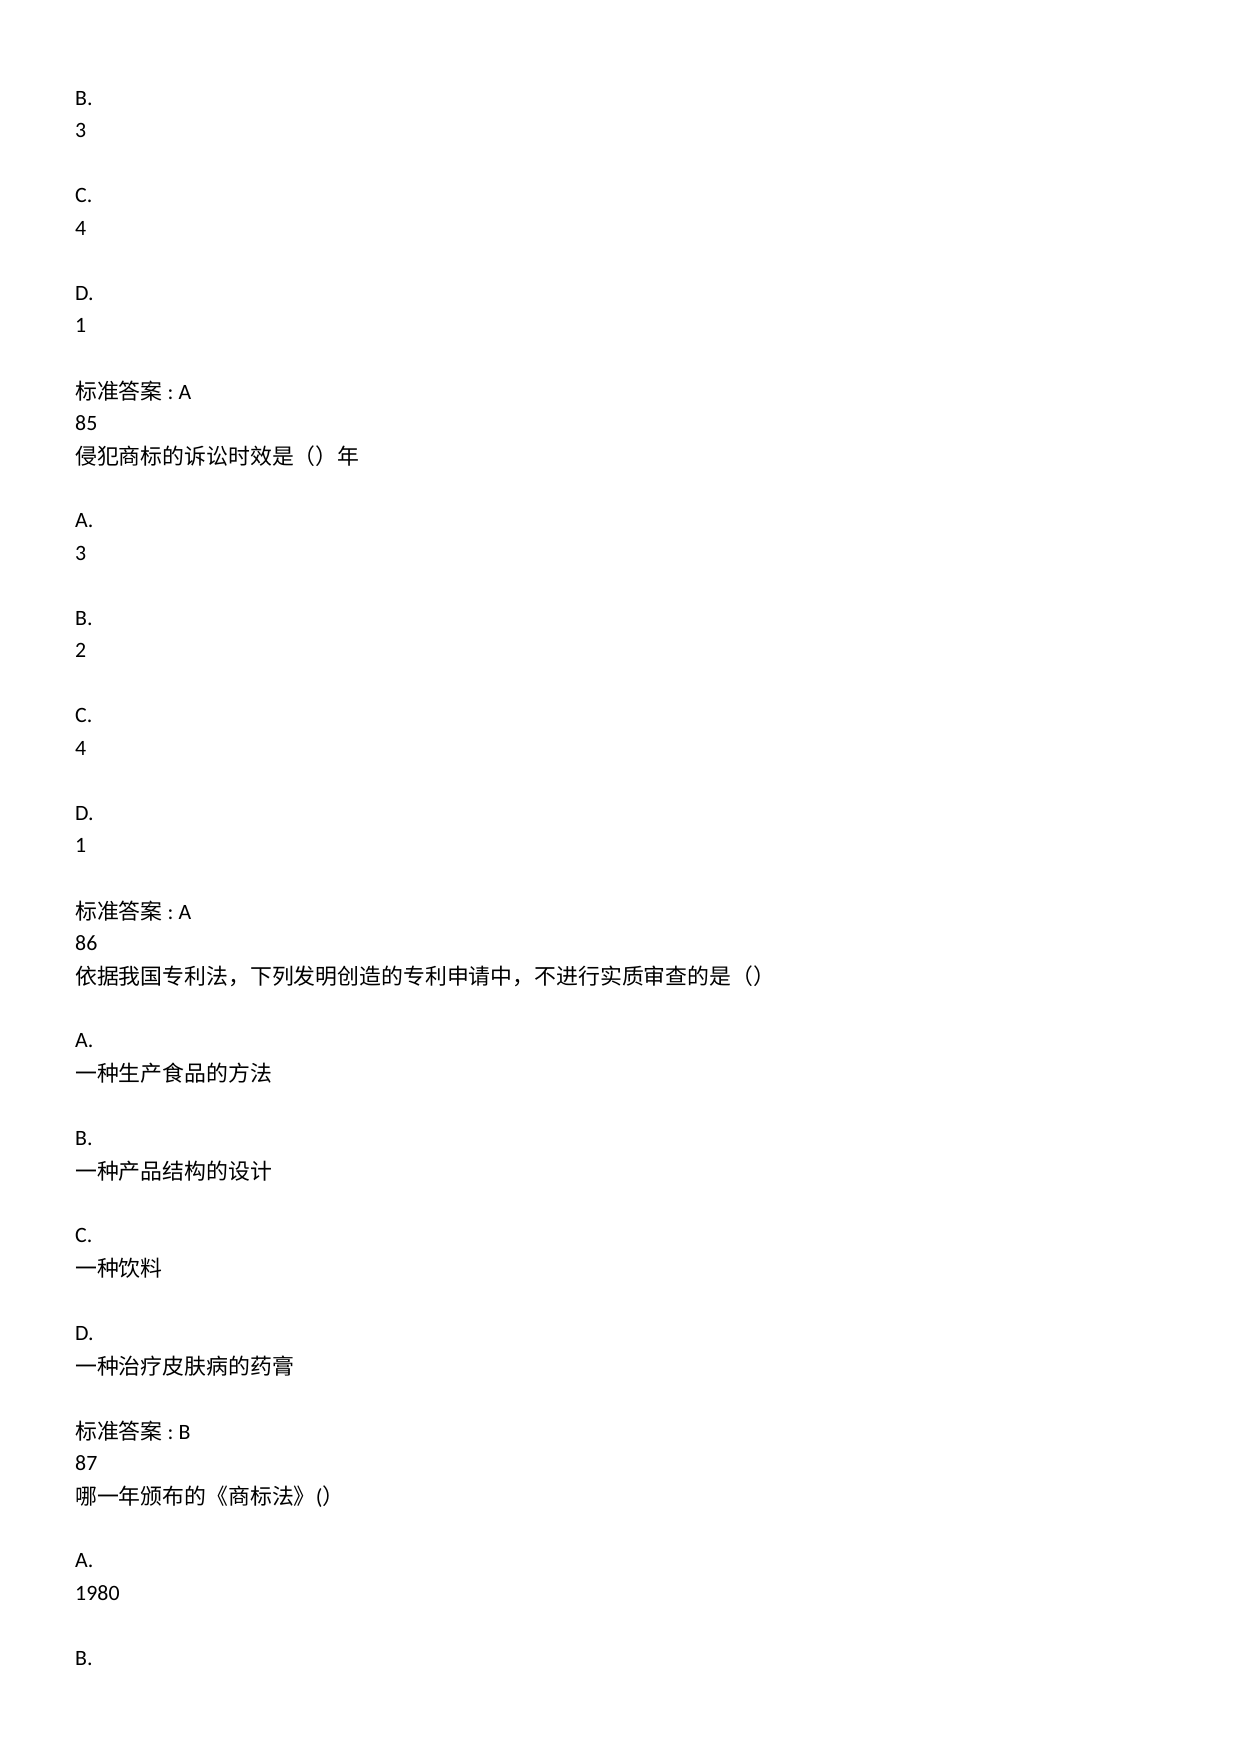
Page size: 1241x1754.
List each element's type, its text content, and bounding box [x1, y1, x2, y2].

text 1980 [75, 1576, 1165, 1608]
text 标准答案 : B [75, 1413, 1165, 1446]
text C. [75, 178, 1165, 211]
text B. [75, 1121, 1165, 1153]
text 2 [75, 633, 1165, 666]
text B. [75, 81, 1165, 113]
text B. [75, 601, 1165, 633]
text D. [75, 276, 1165, 308]
text 85 [75, 406, 1165, 438]
text 侵犯商标的诉讼时效是（）年 [75, 438, 1165, 471]
text C. [75, 698, 1165, 731]
text 1 [75, 308, 1165, 341]
text A. [75, 1543, 1165, 1576]
text 4 [75, 731, 1165, 763]
text 1 [75, 828, 1165, 861]
text D. [75, 1316, 1165, 1348]
text 4 [75, 211, 1165, 243]
text 一种饮料 [75, 1251, 1165, 1283]
text D. [75, 796, 1165, 828]
text 3 [75, 113, 1165, 146]
text B. [75, 1641, 1165, 1673]
text A. [75, 1023, 1165, 1056]
text 标准答案 : A [75, 373, 1165, 406]
text 一种产品结构的设计 [75, 1153, 1165, 1186]
text 一种生产食品的方法 [75, 1056, 1165, 1088]
text 依据我国专利法，下列发明创造的专利申请中，不进行实质审查的是（） [75, 958, 1165, 991]
text 3 [75, 536, 1165, 568]
text 一种治疗皮肤病的药膏 [75, 1348, 1165, 1381]
text A. [75, 503, 1165, 536]
text 标准答案 : A [75, 893, 1165, 926]
text 87 [75, 1446, 1165, 1478]
text 86 [75, 926, 1165, 958]
text C. [75, 1218, 1165, 1251]
text 哪一年颁布的《商标法》(） [75, 1478, 1165, 1511]
